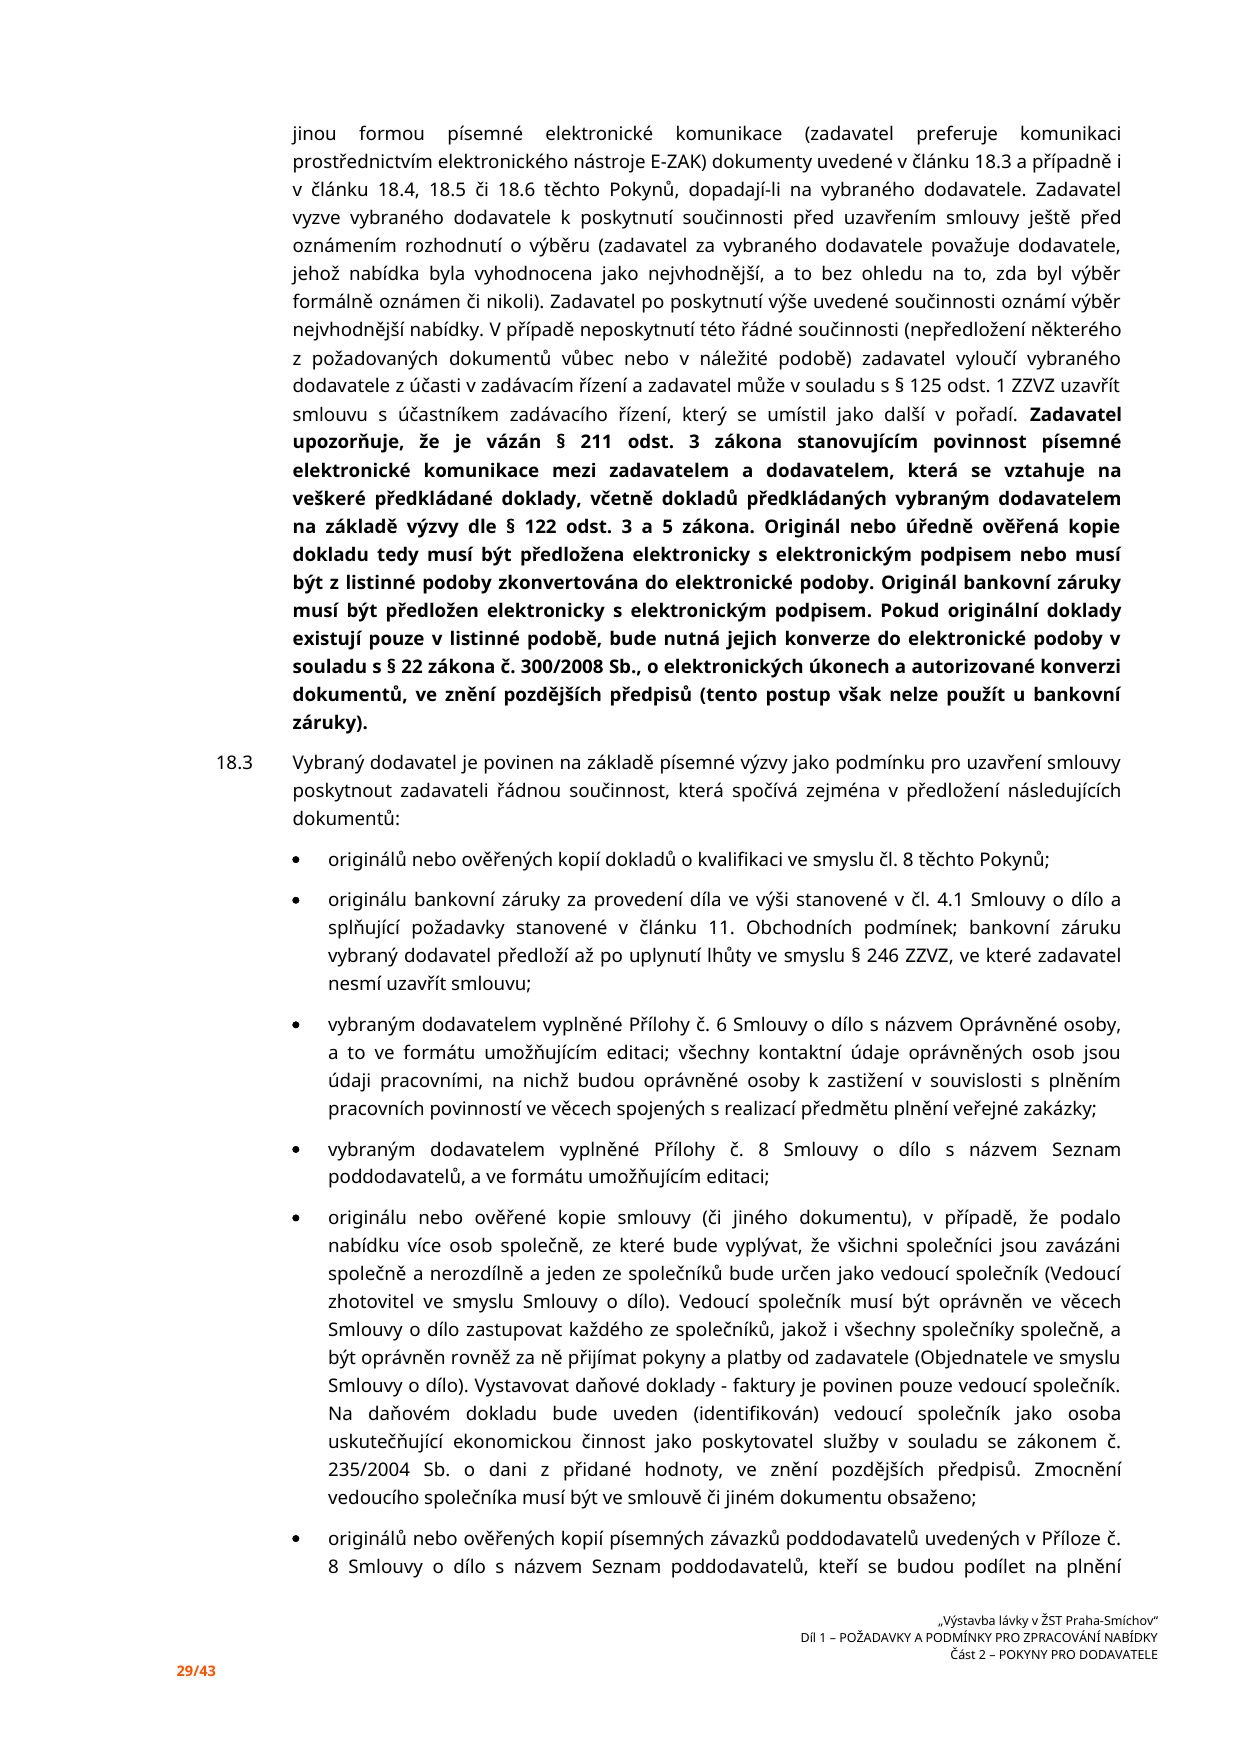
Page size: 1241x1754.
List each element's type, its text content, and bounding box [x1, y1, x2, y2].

text originálu nebo ověřené kopie smlouvy (či jiného dokumentu), v případě, že podalo nabídku více osob společně, ze které bude vyplývat, že všichni společníci jsou zavázáni společně a nerozdílně a jeden ze společníků bude určen jako vedoucí společník (Vedoucí zhotovitel ve smyslu Smlouvy o dílo). Vedoucí společník musí být oprávněn ve věcech Smlouvy o dílo zastupovat každého ze společníků, jakož i všechny společníky společně, a být oprávněn rovněž za ně přijímat pokyny a platby od zadavatele (Objednatele ve smyslu Smlouvy o dílo). Vystavovat daňové doklady - faktury je povinen pouze vedoucí společník. Na daňovém dokladu bude uveden (identifikován) vedoucí společník jako osoba uskutečňující ekonomickou činnost jako poskytovatel služby v souladu se zákonem č. 235/2004 Sb. o dani z přidané hodnoty, ve znění pozdějších předpisů. Zmocnění vedoucího společníka musí být ve smlouvě či jiném dokumentu obsaženo; [292, 1204, 1122, 1510]
text Vybraný dodavatel je povinen na základě písemné výzvy jako podmínku pro uzavření smlouvy poskytnout zadavateli řádnou součinnost, která spočívá zejména v předložení následujících dokumentů: [216, 749, 1122, 831]
text vybraným dodavatelem vyplněné Přílohy č. 8 Smlouvy o dílo s názvem Seznam poddodavatelů, a ve formátu umožňujícím editaci; [292, 1136, 1122, 1189]
text vybraným dodavatelem vyplněné Přílohy č. 6 Smlouvy o dílo s názvem Oprávněné osoby, a to ve formátu umožňujícím editaci; všechny kontaktní údaje oprávněných osob jsou údaji pracovními, na nichž budou oprávněné osoby k zastižení v souvislosti s plněním pracovních povinností ve věcech spojených s realizací předmětu plnění veřejné zakázky; [292, 1011, 1122, 1121]
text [216, 121, 1122, 734]
text originálů nebo ověřených kopií dokladů o kvalifikaci ve smyslu čl. 8 těchto Pokynů; [292, 846, 1122, 872]
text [292, 1525, 1122, 1579]
text originálu bankovní záruky za provedení díla ve výši stanovené v čl. 4.1 Smlouvy o dílo a splňující požadavky stanovené v článku 11. Obchodních podmínek; bankovní záruku vybraný dodavatel předloží až po uplynutí lhůty ve smyslu § 246 ZZVZ, ve které zadavatel nesmí uzavřít smlouvu; [292, 887, 1122, 996]
